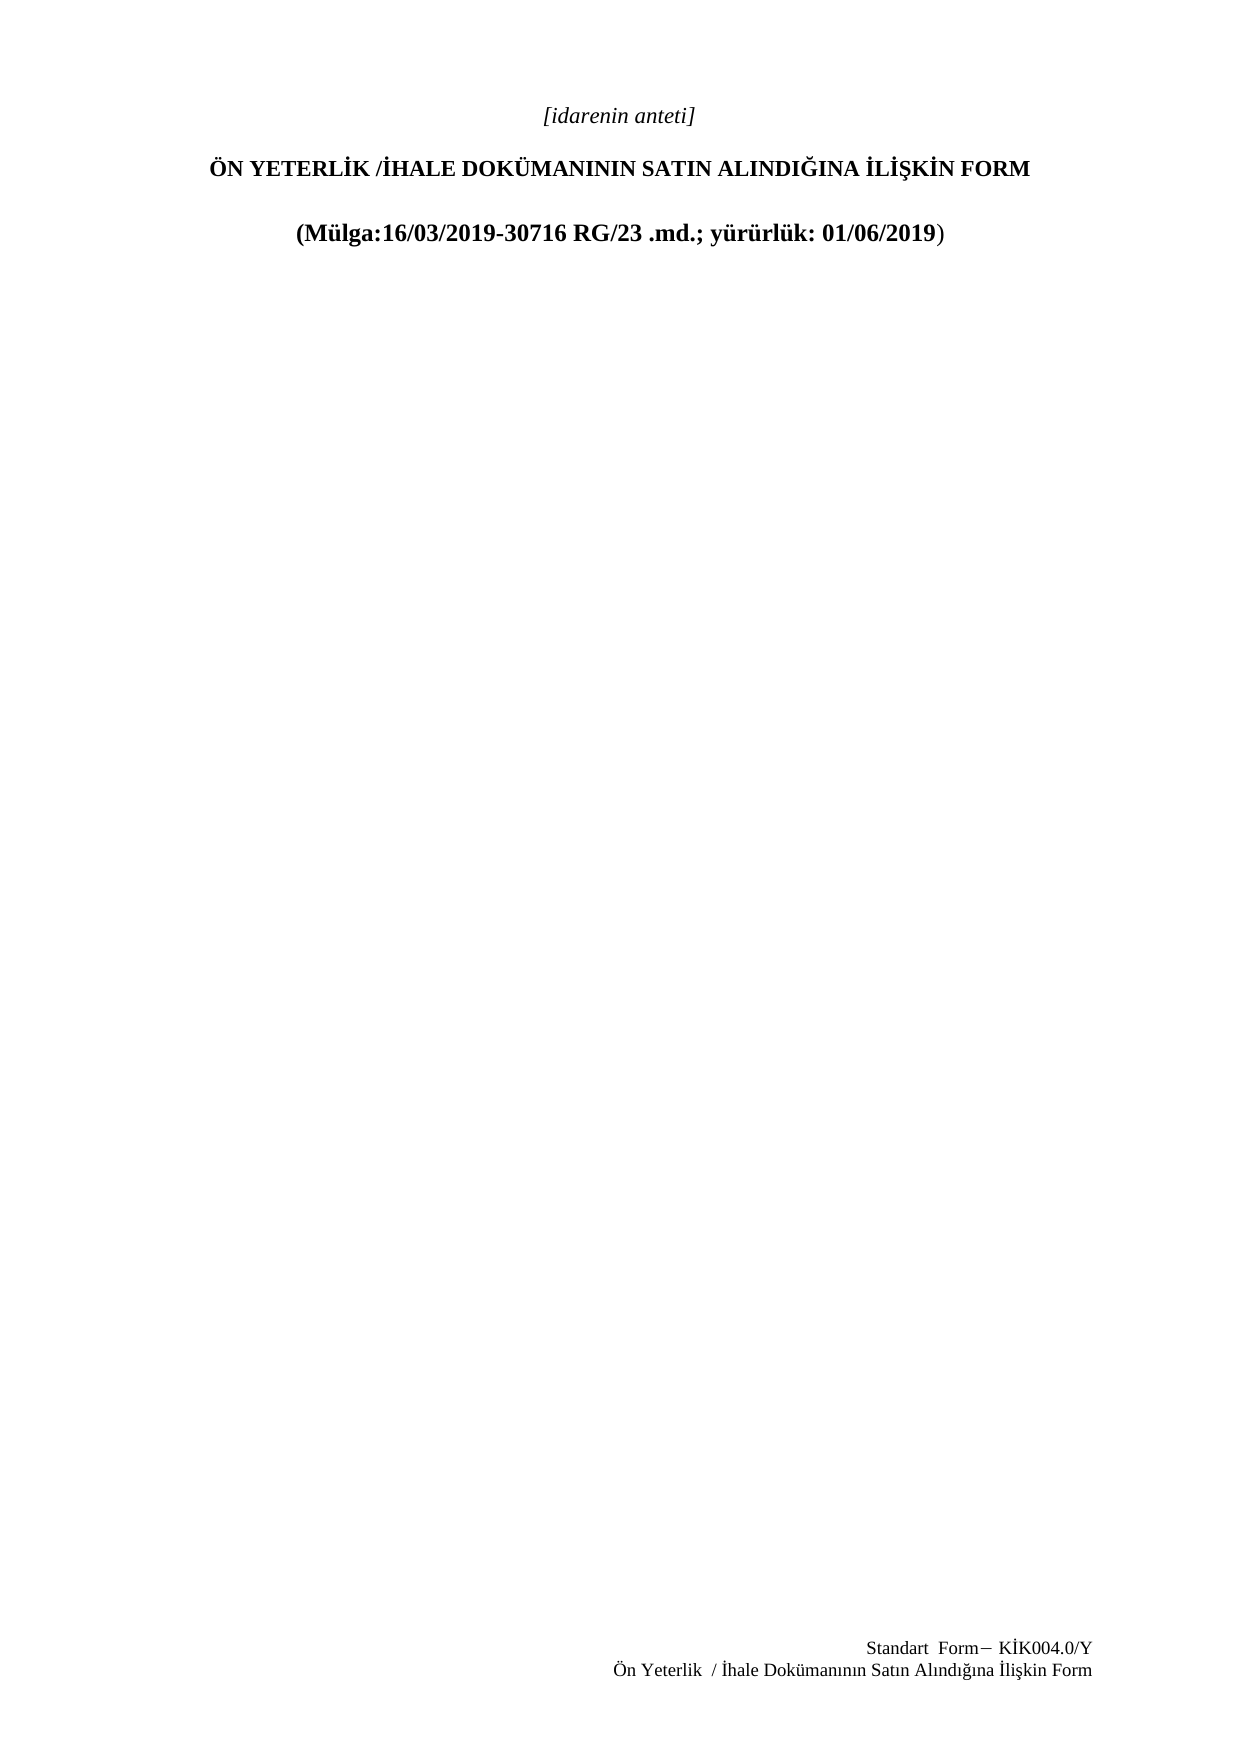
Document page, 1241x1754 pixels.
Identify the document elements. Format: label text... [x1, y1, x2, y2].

text (Mülga:16/03/2019-30716 RG/23 .md.; yürürlük: 01/06/2019) [148, 218, 1092, 247]
text ÖN YETERLİK /İHALE DOKÜMANININ SATIN ALINDIĞINA İLİŞKİN FORM [148, 155, 1092, 182]
text [idarenin anteti] [148, 103, 1092, 129]
